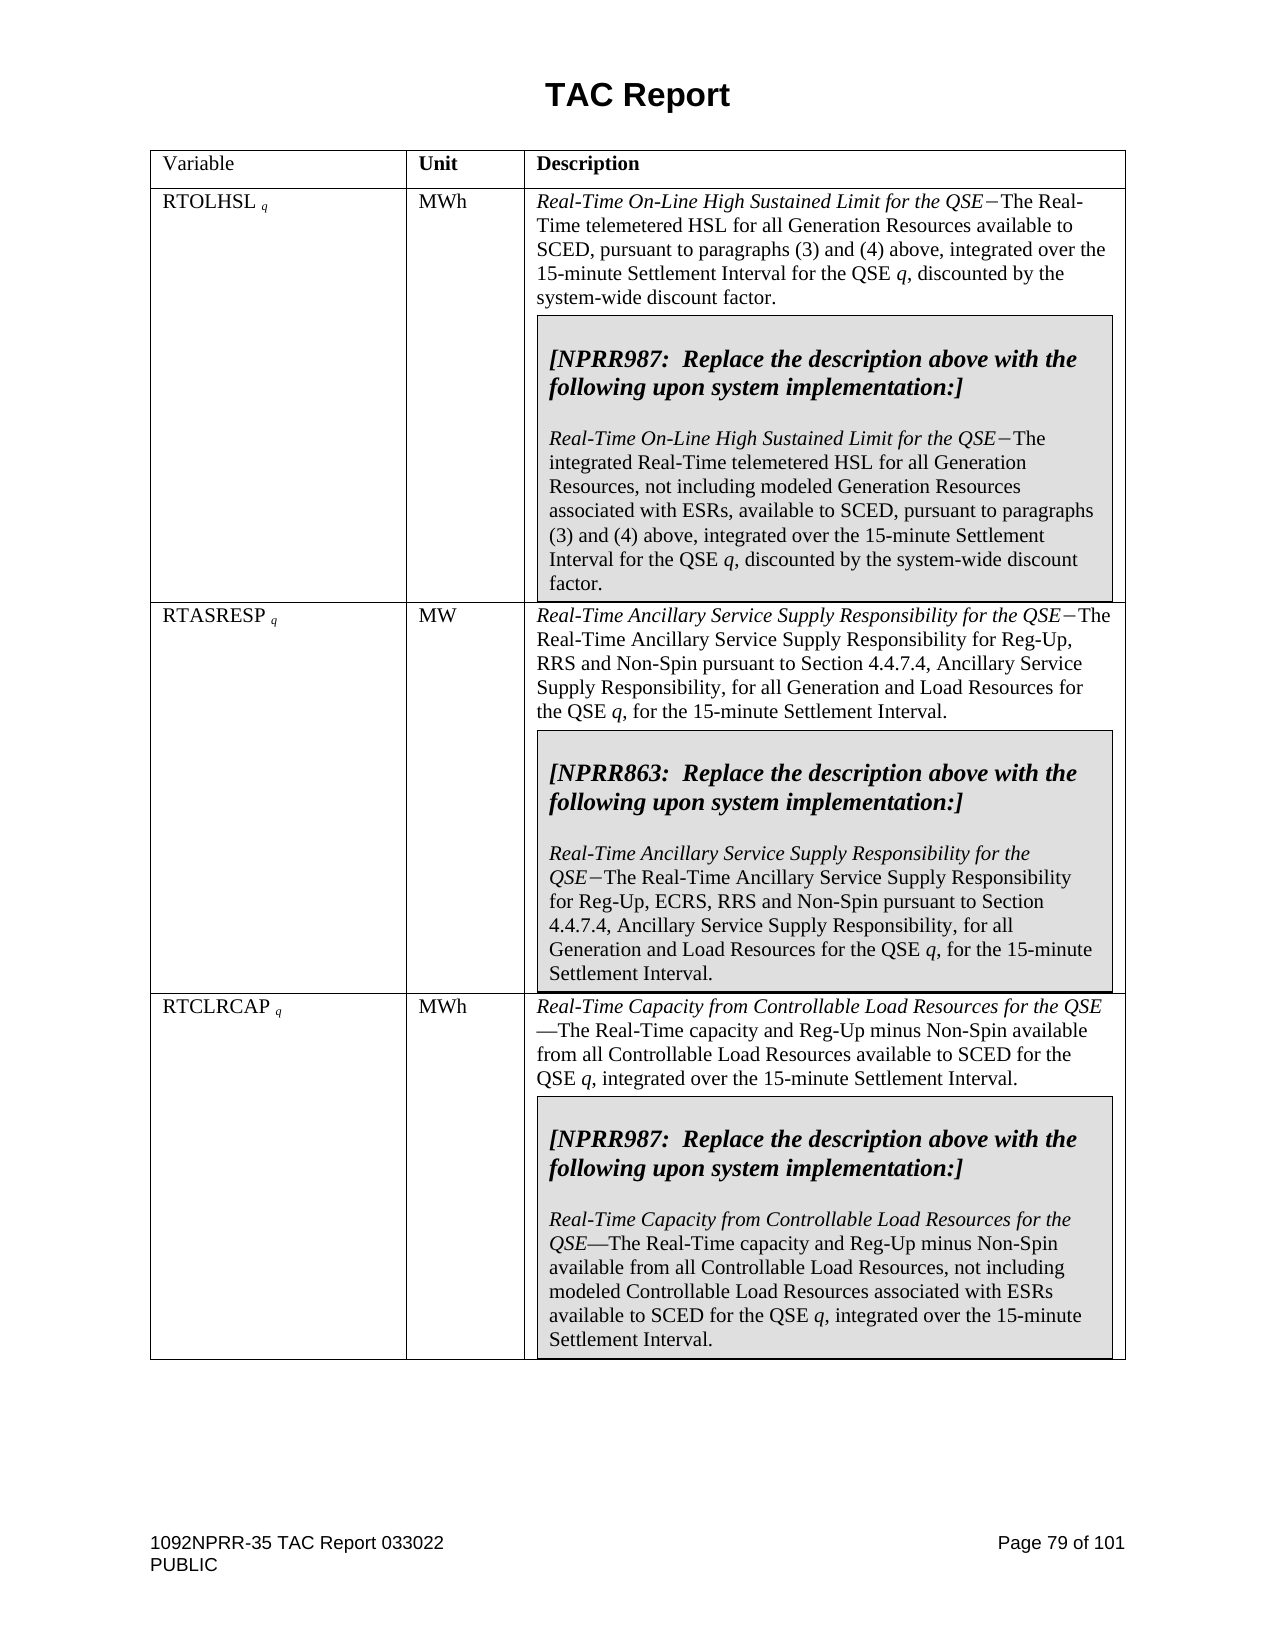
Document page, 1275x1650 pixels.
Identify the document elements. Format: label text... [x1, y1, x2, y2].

table_cell Real-Time Ancillary Service Supply Responsibility for the QSEThe Real-Time Ancillary Service Supply Responsibility for Reg-Up, RRS and Non-Spin pursuant to Section 4.4.7.4, Ancillary Service Supply Responsibility, for all Generation and Load Resources for the QSE q, for the 15-minute Settlement Interval. [525, 603, 1125, 992]
table_header Unit [407, 151, 524, 188]
table_cell Real-Time Capacity from Controllable Load Resources for the QSE—The Real-Time capacity and Reg-Up minus Non-Spin available from all Controllable Load Resources available to SCED for the QSE q, integrated over the 15-minute Settlement Interval. [525, 994, 1125, 1359]
table_cell RTOLHSL q [151, 189, 406, 602]
table_cell MWh [407, 189, 524, 602]
table_cell MWh [407, 994, 524, 1359]
table_cell MW [407, 603, 524, 992]
table_cell Real-Time On-Line High Sustained Limit for the QSEThe Real-Time telemetered HSL for all Generation Resources available to SCED, pursuant to paragraphs (3) and (4) above, integrated over the 15-minute Settlement Interval for the QSE q, discounted by the system-wide discount factor. [525, 189, 1125, 602]
table_cell RTASRESP q [151, 603, 406, 992]
table_cell RTCLRCAP q [151, 994, 406, 1359]
table_header Description [525, 151, 1125, 188]
table_header Variable [151, 151, 406, 188]
